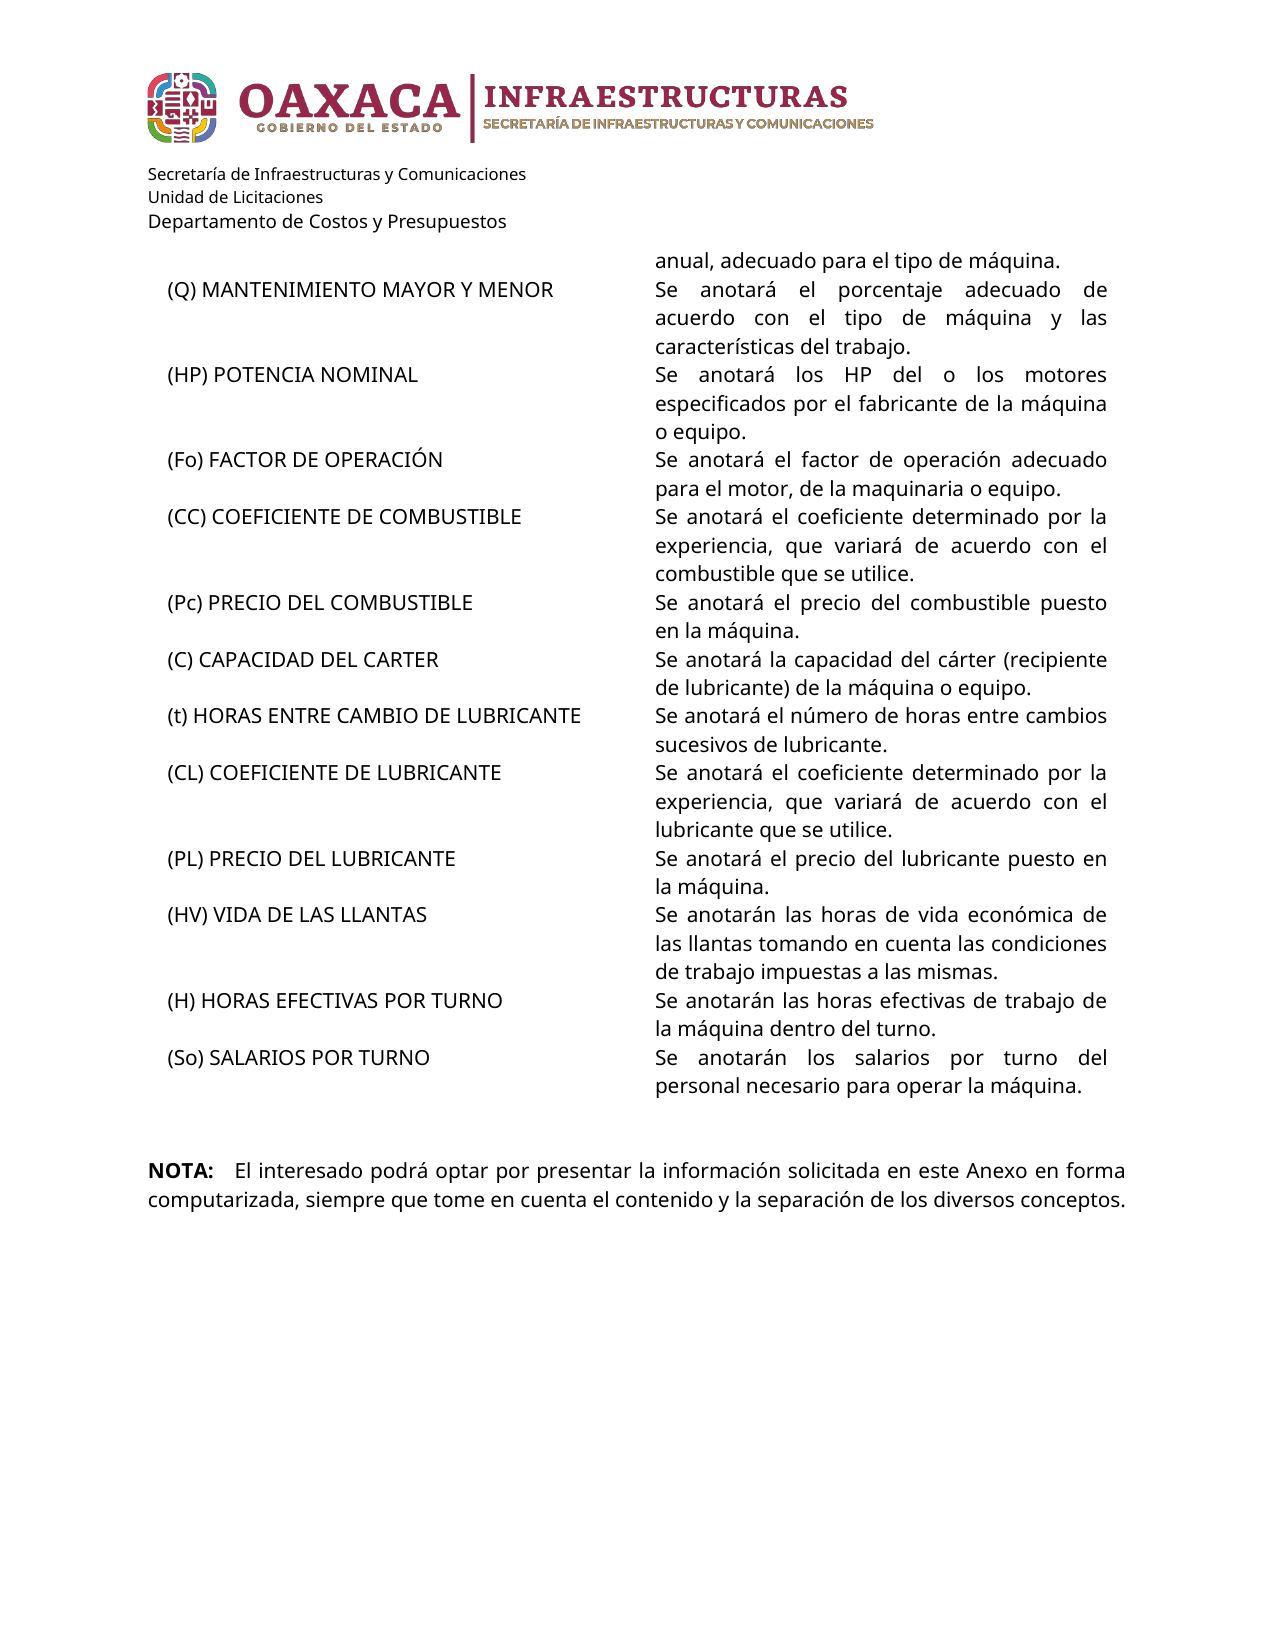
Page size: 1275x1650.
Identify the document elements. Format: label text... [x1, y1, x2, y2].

picture [147, 73, 898, 145]
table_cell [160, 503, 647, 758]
text NOTA: El interesado podrá optar por presentar la información solicitada en este Anexo en forma computarizada, siempre que tome en cuenta el contenido y la separación de los diversos conceptos. [148, 1157, 1127, 1213]
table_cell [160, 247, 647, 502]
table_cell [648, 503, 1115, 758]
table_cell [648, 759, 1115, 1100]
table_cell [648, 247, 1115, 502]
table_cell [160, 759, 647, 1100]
